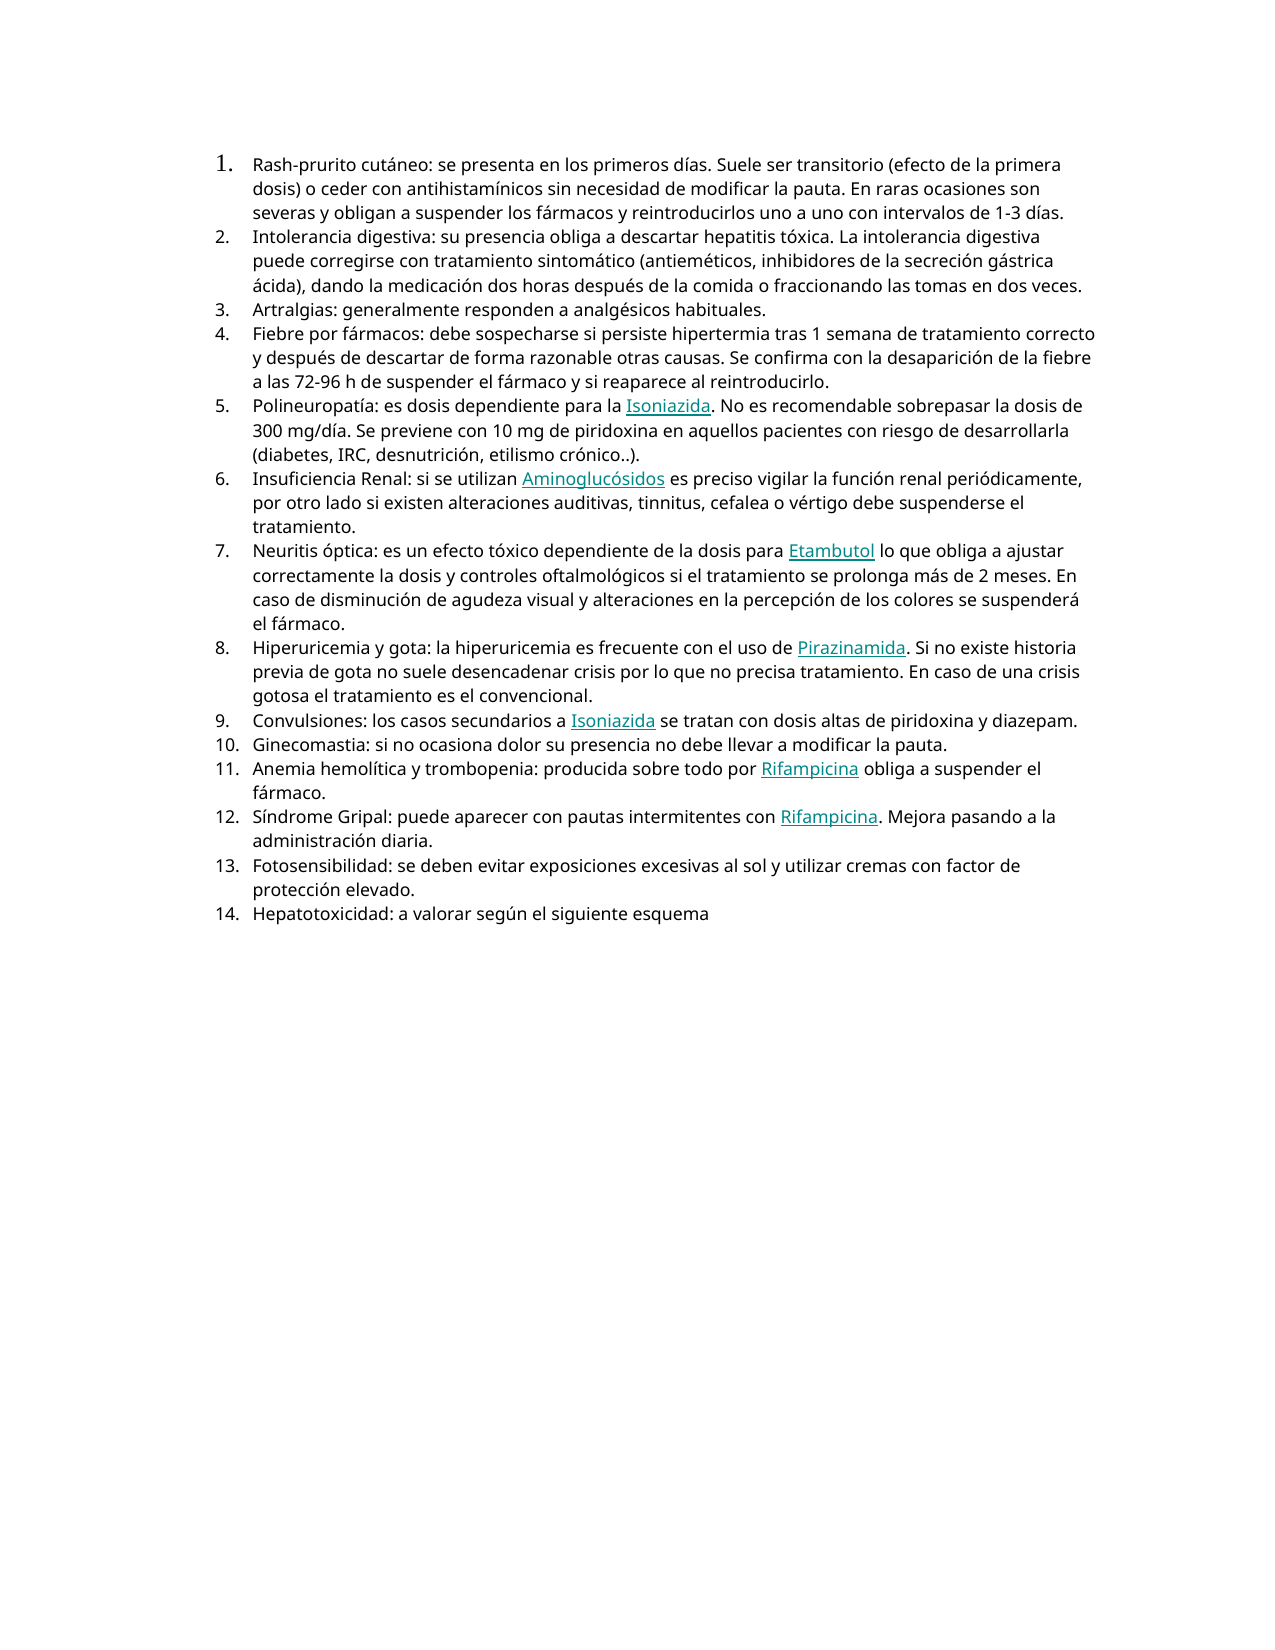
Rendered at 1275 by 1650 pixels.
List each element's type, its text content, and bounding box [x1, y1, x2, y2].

list Artralgias: generalmente responden a analgésicos habituales. [215, 297, 1098, 321]
list Polineuropatía: es dosis dependiente para la Isoniazida. No es recomendable sobrepasar la dosis de 300 mg/día. Se previene con 10 mg de piridoxina en aquellos pacientes con riesgo de desarrollarla (diabetes, IRC, desnutrición, etilismo crónico..). [215, 394, 1098, 466]
list Ginecomastia: si no ocasiona dolor su presencia no debe llevar a modificar la pauta. [215, 732, 1098, 756]
list Convulsiones: los casos secundarios a Isoniazida se tratan con dosis altas de piridoxina y diazepam. [215, 708, 1098, 732]
list Neuritis óptica: es un efecto tóxico dependiente de la dosis para Etambutol lo que obliga a ajustar correctamente la dosis y controles oftalmológicos si el tratamiento se prolonga más de 2 meses. En caso de disminución de agudeza visual y alteraciones en la percepción de los colores se suspenderá el fármaco. [215, 539, 1098, 636]
list Síndrome Gripal: puede aparecer con pautas intermitentes con Rifampicina. Mejora pasando a la administración diaria. [215, 805, 1098, 853]
list Fiebre por fármacos: debe sospecharse si persiste hipertermia tras 1 semana de tratamiento correcto y después de descartar de forma razonable otras causas. Se confirma con la desaparición de la fiebre a las 72-96 h de suspender el fármaco y si reaparece al reintroducirlo. [215, 321, 1098, 394]
list Fotosensibilidad: se deben evitar exposiciones excesivas al sol y utilizar cremas con factor de protección elevado. [215, 853, 1098, 901]
list Rash-prurito cutáneo: se presenta en los primeros días. Suele ser transitorio (efecto de la primera dosis) o ceder con antihistamínicos sin necesidad de modificar la pauta. En raras ocasiones son severas y obligan a suspender los fármacos y reintroducirlos uno a uno con intervalos de 1-3 días. [215, 148, 1098, 225]
list Anemia hemolítica y trombopenia: producida sobre todo por Rifampicina obliga a suspender el fármaco. [215, 756, 1098, 805]
list Hepatotoxicidad: a valorar según el siguiente esquema [215, 901, 1098, 926]
list Hiperuricemia y gota: la hiperuricemia es frecuente con el uso de Pirazinamida. Si no existe historia previa de gota no suele desencadenar crisis por lo que no precisa tratamiento. En caso de una crisis gotosa el tratamiento es el convencional. [215, 636, 1098, 708]
list Intolerancia digestiva: su presencia obliga a descartar hepatitis tóxica. La intolerancia digestiva puede corregirse con tratamiento sintomático (antieméticos, inhibidores de la secreción gástrica ácida), dando la medicación dos horas después de la comida o fraccionando las tomas en dos veces. [215, 225, 1098, 297]
list Insuficiencia Renal: si se utilizan Aminoglucósidos es preciso vigilar la función renal periódicamente, por otro lado si existen alteraciones auditivas, tinnitus, cefalea o vértigo debe suspenderse el tratamiento. [215, 466, 1098, 539]
